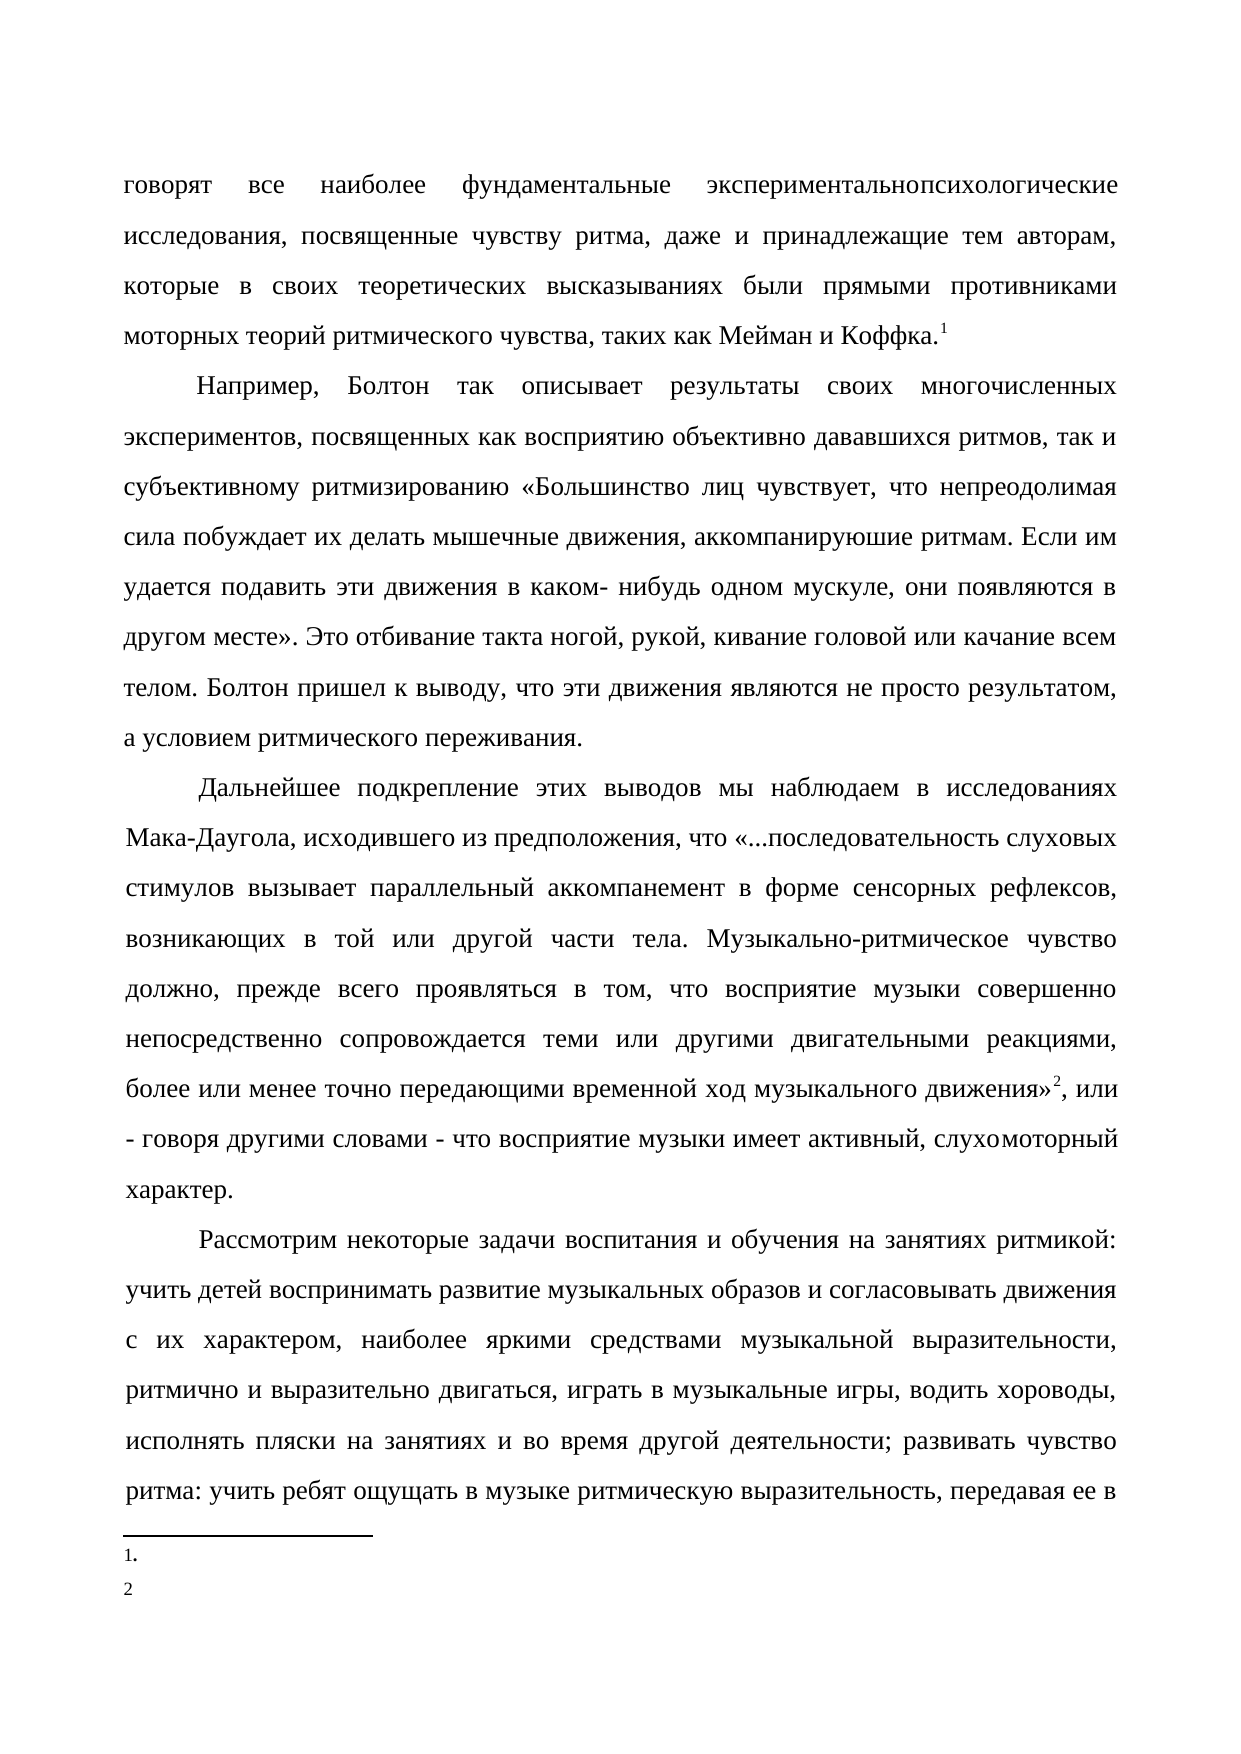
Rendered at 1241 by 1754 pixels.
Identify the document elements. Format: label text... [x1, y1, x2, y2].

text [123, 154, 1118, 354]
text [125, 1208, 1118, 1509]
text Дальнейшее подкрепление этих выводов мы наблюдаем в исследованиях Мака-Даугола, исходившего из предположения, что «...последовательность слуховых стимулов вызывает параллельный аккомпанемент в форме сенсорных рефлексов, возникающих в той или другой части тела. Музыкально-ритмическое чувство должно, прежде всего проявляться в том, что восприятие музыки совершенно непосредственно сопровождается теми или другими двигательными реакциями, более или менее точно передающими временной ход музыкального движения», или - говоря другими словами - что восприятие музыки имеет активный, слухомоторный характер. [125, 756, 1118, 1208]
text Например, Болтон так описывает результаты своих многочисленных экспериментов, посвященных как восприятию объективно дававшихся ритмов, так и субъективному ритмизированию «Большинство лиц чувствует, что непреодолимая сила побуждает их делать мышечные движения, аккомпанируюшие ритмам. Если им удается подавить эти движения в каком- нибудь одном мускуле, они появляются в другом месте». Это отбивание такта ногой, рукой, кивание головой или качание всем телом. Болтон пришел к выводу, что эти движения являются не просто результатом, а условием ритмического переживания. [123, 354, 1118, 756]
